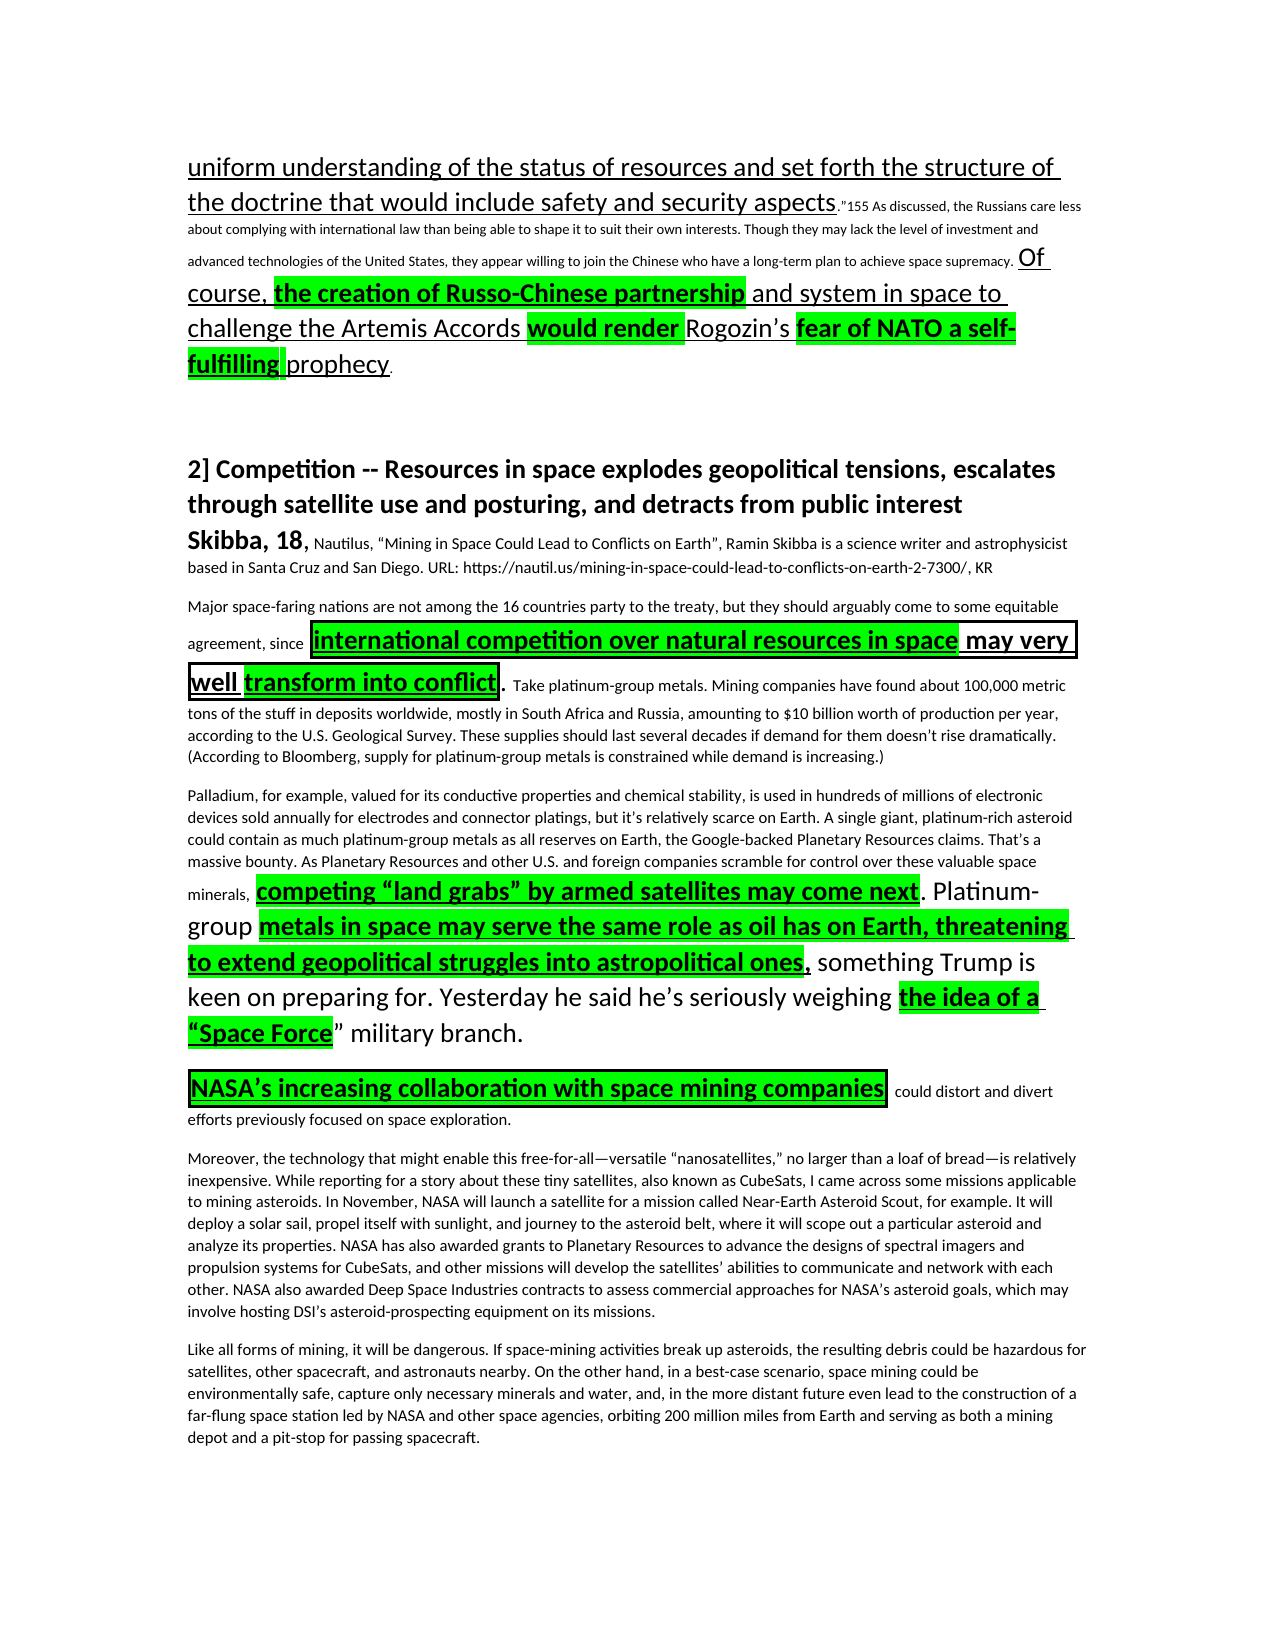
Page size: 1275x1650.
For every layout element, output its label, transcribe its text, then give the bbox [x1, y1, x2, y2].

text Palladium, for example, valued for its conductive properties and chemical stability, is used in hundreds of millions of electronic devices sold annually for electrodes and connector platings, but it’s relatively scarce on Earth. A single giant, platinum-rich asteroid could contain as much platinum-group metals as all reserves on Earth, the Google-backed Planetary Resources claims. That’s a massive bounty. As Planetary Resources and other U.S. and foreign companies scramble for control over these valuable space minerals, competing “land grabs” by armed satellites may come next. Platinum-group metals in space may serve the same role as oil has on Earth, threatening to extend geopolitical struggles into astropolitical ones, something Trump is keen on preparing for. Yesterday he said he’s seriously weighing the idea of a “Space Force” military branch. [187, 785, 1087, 1049]
text Like all forms of mining, it will be dangerous. If space-mining activities break up asteroids, the resulting debris could be hazardous for satellites, other spacecraft, and astronauts nearby. On the other hand, in a best-case scenario, space mining could be environmentally safe, capture only necessary minerals and water, and, in the more distant future even lead to the construction of a far-flung space station led by NASA and other space agencies, orbiting 200 million miles from Earth and serving as both a mining depot and a pit-stop for passing spacecraft. [187, 1339, 1087, 1447]
text NASA’s increasing collaboration with space mining companies could distort and divert efforts previously focused on space exploration. [187, 1068, 1087, 1130]
subtitle 2] Competition -- Resources in space explodes geopolitical tensions, escalates through satellite use and posturing, and detracts from public interest [187, 452, 1087, 521]
text Major space-faring nations are not among the 16 countries party to the treaty, but they should arguably come to some equitable agreement, since international competition over natural resources in space may very well transform into conflict. Take platinum-group metals. Mining companies have found about 100,000 metric tons of the stuff in deposits worldwide, mostly in South Africa and Russia, amounting to $10 billion worth of production per year, according to the U.S. Geological Survey. These supplies should last several decades if demand for them doesn’t rise dramatically. (According to Bloomberg, supply for platinum-group metals is constrained while demand is increasing.) [187, 596, 1087, 767]
text Moreover, the technology that might enable this free-for-all—versatile “nanosatellites,” no larger than a loaf of bread—is relatively inexpensive. While reporting for a story about these tiny satellites, also known as CubeSats, I came across some missions applicable to mining asteroids. In November, NASA will launch a satellite for a mission called Near-Earth Asteroid Scout, for example. It will deploy a solar sail, propel itself with sunlight, and journey to the asteroid belt, where it will scope out a particular asteroid and analyze its properties. NASA has also awarded grants to Planetary Resources to advance the designs of spectral imagers and propulsion systems for CubeSats, and other missions will develop the satellites’ abilities to communicate and network with each other. NASA also awarded Deep Space Industries contracts to assess commercial approaches for NASA’s asteroid goals, which may involve hosting DSI’s asteroid-prospecting equipment on its missions. [187, 1148, 1087, 1321]
text Skibba, 18, Nautilus, “Mining in Space Could Lead to Conflicts on Earth”, Ramin Skibba is a science writer and astrophysicist based in Santa Cruz and San Diego. URL: https://nautil.us/mining-in-space-could-lead-to-conflicts-on-earth-2-7300/, KR [187, 523, 1087, 578]
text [187, 150, 1087, 380]
